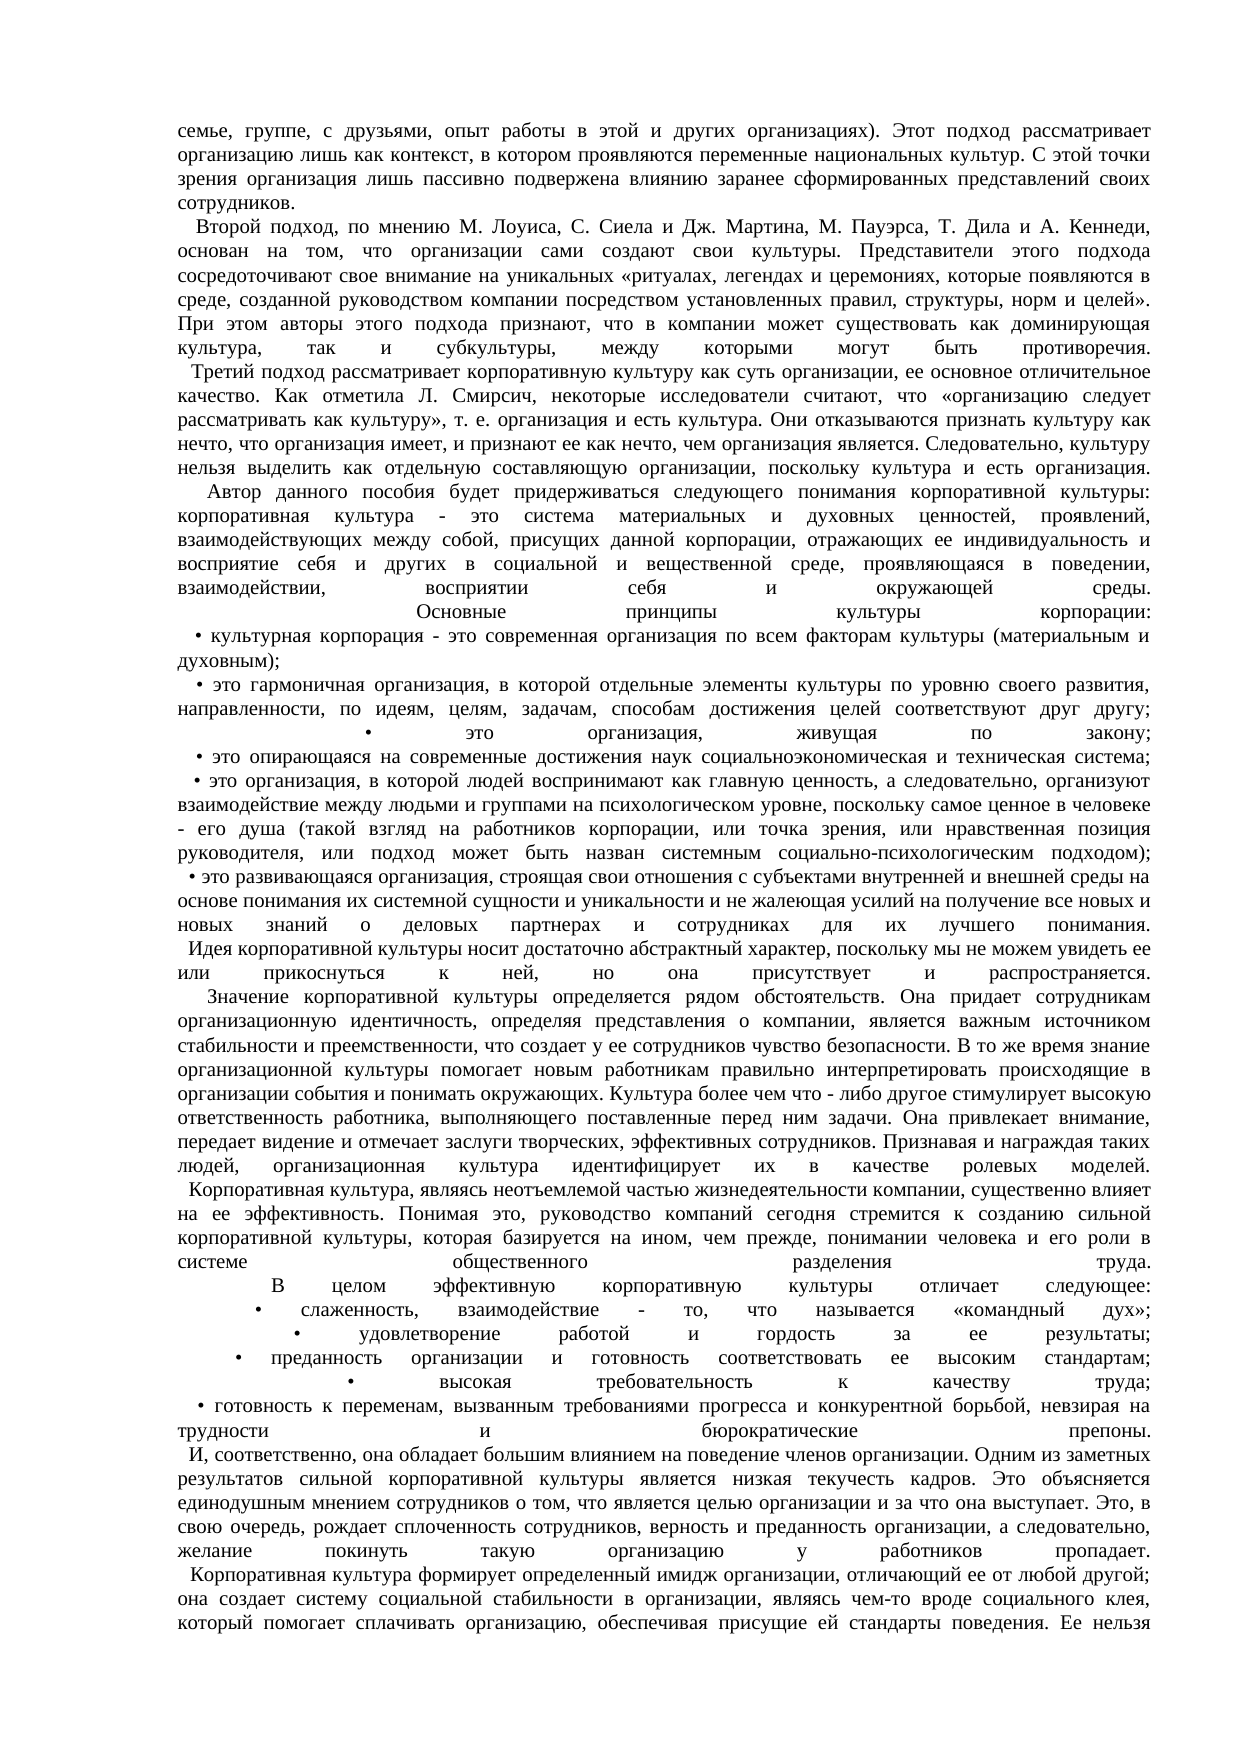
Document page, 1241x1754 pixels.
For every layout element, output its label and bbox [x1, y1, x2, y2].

text [177, 118, 1152, 1634]
